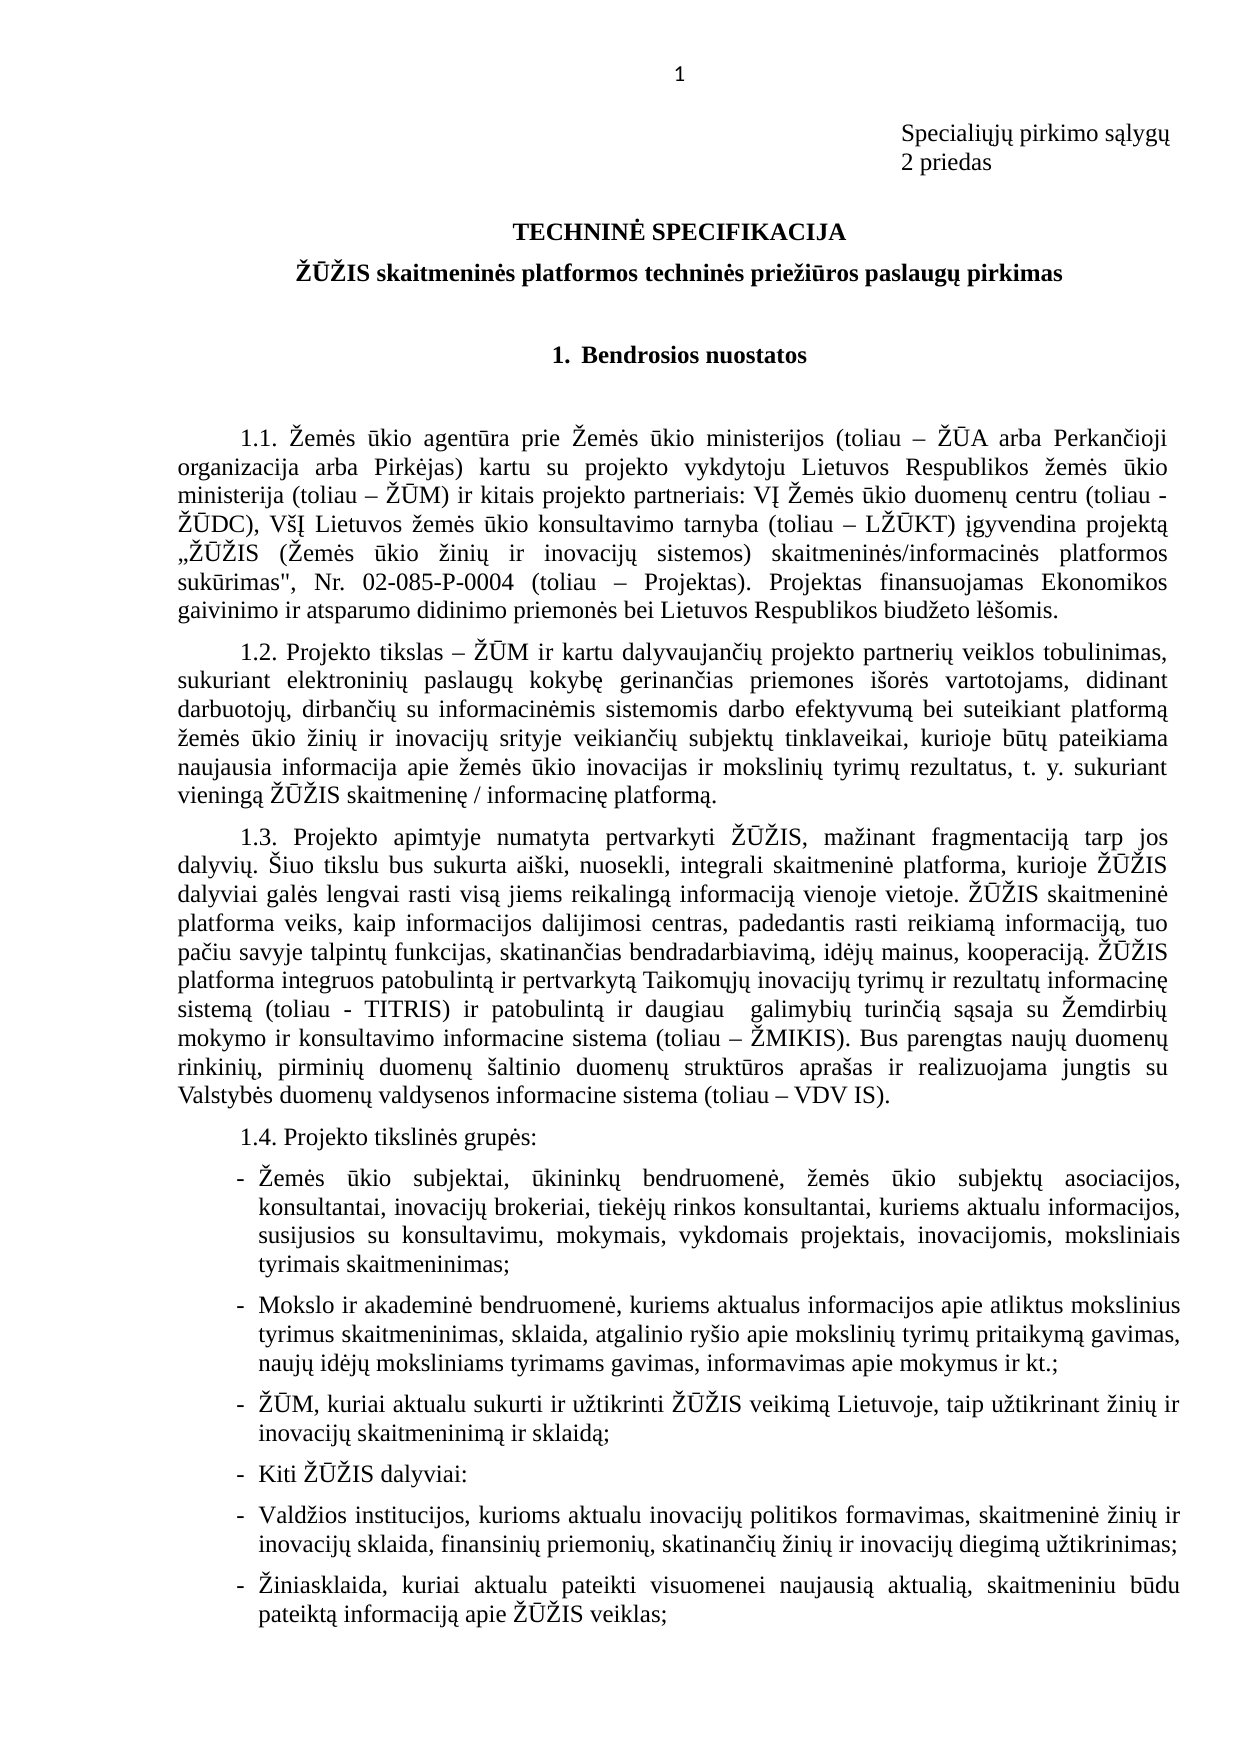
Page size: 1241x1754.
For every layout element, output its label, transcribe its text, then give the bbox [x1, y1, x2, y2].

text ŽŪŽIS skaitmeninės platformos techninės priežiūros paslaugų pirkimas [177, 258, 1181, 287]
subtitle TECHNINĖ SPECIFIKACIJA [177, 217, 1181, 246]
list Mokslo ir akademinė bendruomenė, kuriems aktualus informacijos apie atliktus mokslinius tyrimus skaitmeninimas, sklaida, atgalinio ryšio apie mokslinių tyrimų pritaikymą gavimas, naujų idėjų moksliniams tyrimams gavimas, informavimas apie mokymus ir kt.; [236, 1291, 1181, 1377]
list ŽŪM, kuriai aktualu sukurti ir užtikrinti ŽŪŽIS veikimą Lietuvoje, taip užtikrinant žinių ir inovacijų skaitmeninimą ir sklaidą; [236, 1389, 1181, 1447]
list Žemės ūkio subjektai, ūkininkų bendruomenė, žemės ūkio subjektų asociacijos, konsultantai, inovacijų brokeriai, tiekėjų rinkos konsultantai, kuriems aktualu informacijos, susijusios su konsultavimu, mokymais, vykdomais projektais, inovacijomis, moksliniais tyrimais skaitmeninimas; [236, 1163, 1181, 1278]
list Žiniasklaida, kuriai aktualu pateikti visuomenei naujausią aktualią, skaitmeniniu būdu pateiktą informaciją apie ŽŪŽIS veiklas; [236, 1571, 1181, 1628]
text 1.2. Projekto tikslas – ŽŪM ir kartu dalyvaujančių projekto partnerių veiklos tobulinimas, sukuriant elektroninių paslaugų kokybę gerinančias priemones išorės vartotojams, didinant darbuotojų, dirbančių su informacinėmis sistemomis darbo efektyvumą bei suteikiant platformą žemės ūkio žinių ir inovacijų srityje veikiančių subjektų tinklaveikai, kurioje būtų pateikiama naujausia informacija apie žemės ūkio inovacijas ir mokslinių tyrimų rezultatus, t. y. sukuriant vieningą ŽŪŽIS skaitmeninę / informacinę platformą. [177, 637, 1169, 809]
list Kiti ŽŪŽIS dalyviai: [236, 1459, 1181, 1488]
text 1.1. Žemės ūkio agentūra prie Žemės ūkio ministerijos (toliau – ŽŪA arba Perkančioji organizacija arba Pirkėjas) kartu su projekto vykdytoju Lietuvos Respublikos žemės ūkio ministerija (toliau – ŽŪM) ir kitais projekto partneriais: VĮ Žemės ūkio duomenų centru (toliau - ŽŪDC), VšĮ Lietuvos žemės ūkio konsultavimo tarnyba (toliau – LŽŪKT) įgyvendina projektą „ŽŪŽIS (Žemės ūkio žinių ir inovacijų sistemos) skaitmeninės/informacinės platformos sukūrimas", Nr. 02-085-P-0004 (toliau – Projektas). Projektas finansuojamas Ekonomikos gaivinimo ir atsparumo didinimo priemonės bei Lietuvos Respublikos biudžeto lėšomis. [177, 423, 1169, 624]
text 1.3. Projekto apimtyje numatyta pertvarkyti ŽŪŽIS, mažinant fragmentaciją tarp jos dalyvių. Šiuo tikslu bus sukurta aiški, nuosekli, integrali skaitmeninė platforma, kurioje ŽŪŽIS dalyviai galės lengvai rasti visą jiems reikalingą informaciją vienoje vietoje. ŽŪŽIS skaitmeninė platforma veiks, kaip informacijos dalijimosi centras, padedantis rasti reikiamą informaciją, tuo pačiu savyje talpintų funkcijas, skatinančias bendradarbiavimą, idėjų mainus, kooperaciją. ŽŪŽIS platforma integruos patobulintą ir pertvarkytą Taikomųjų inovacijų tyrimų ir rezultatų informacinę sistemą (toliau - TITRIS) ir patobulintą ir daugiau galimybių turinčią sąsaja su Žemdirbių mokymo ir konsultavimo informacine sistema (toliau – ŽMIKIS). Bus parengtas naujų duomenų rinkinių, pirminių duomenų šaltinio duomenų struktūros aprašas ir realizuojama jungtis su Valstybės duomenų valdysenos informacine sistema (toliau – VDV IS). [177, 822, 1169, 1109]
list Bendrosios nuostatos [177, 341, 1181, 369]
text 1.4. Projekto tikslinės grupės: [177, 1122, 1169, 1151]
text 2 priedas [901, 147, 1181, 176]
list Valdžios institucijos, kurioms aktualu inovacijų politikos formavimas, skaitmeninė žinių ir inovacijų sklaida, finansinių priemonių, skatinančių žinių ir inovacijų diegimą užtikrinimas; [236, 1501, 1181, 1558]
text Specialiųjų pirkimo sąlygų [901, 118, 1181, 147]
